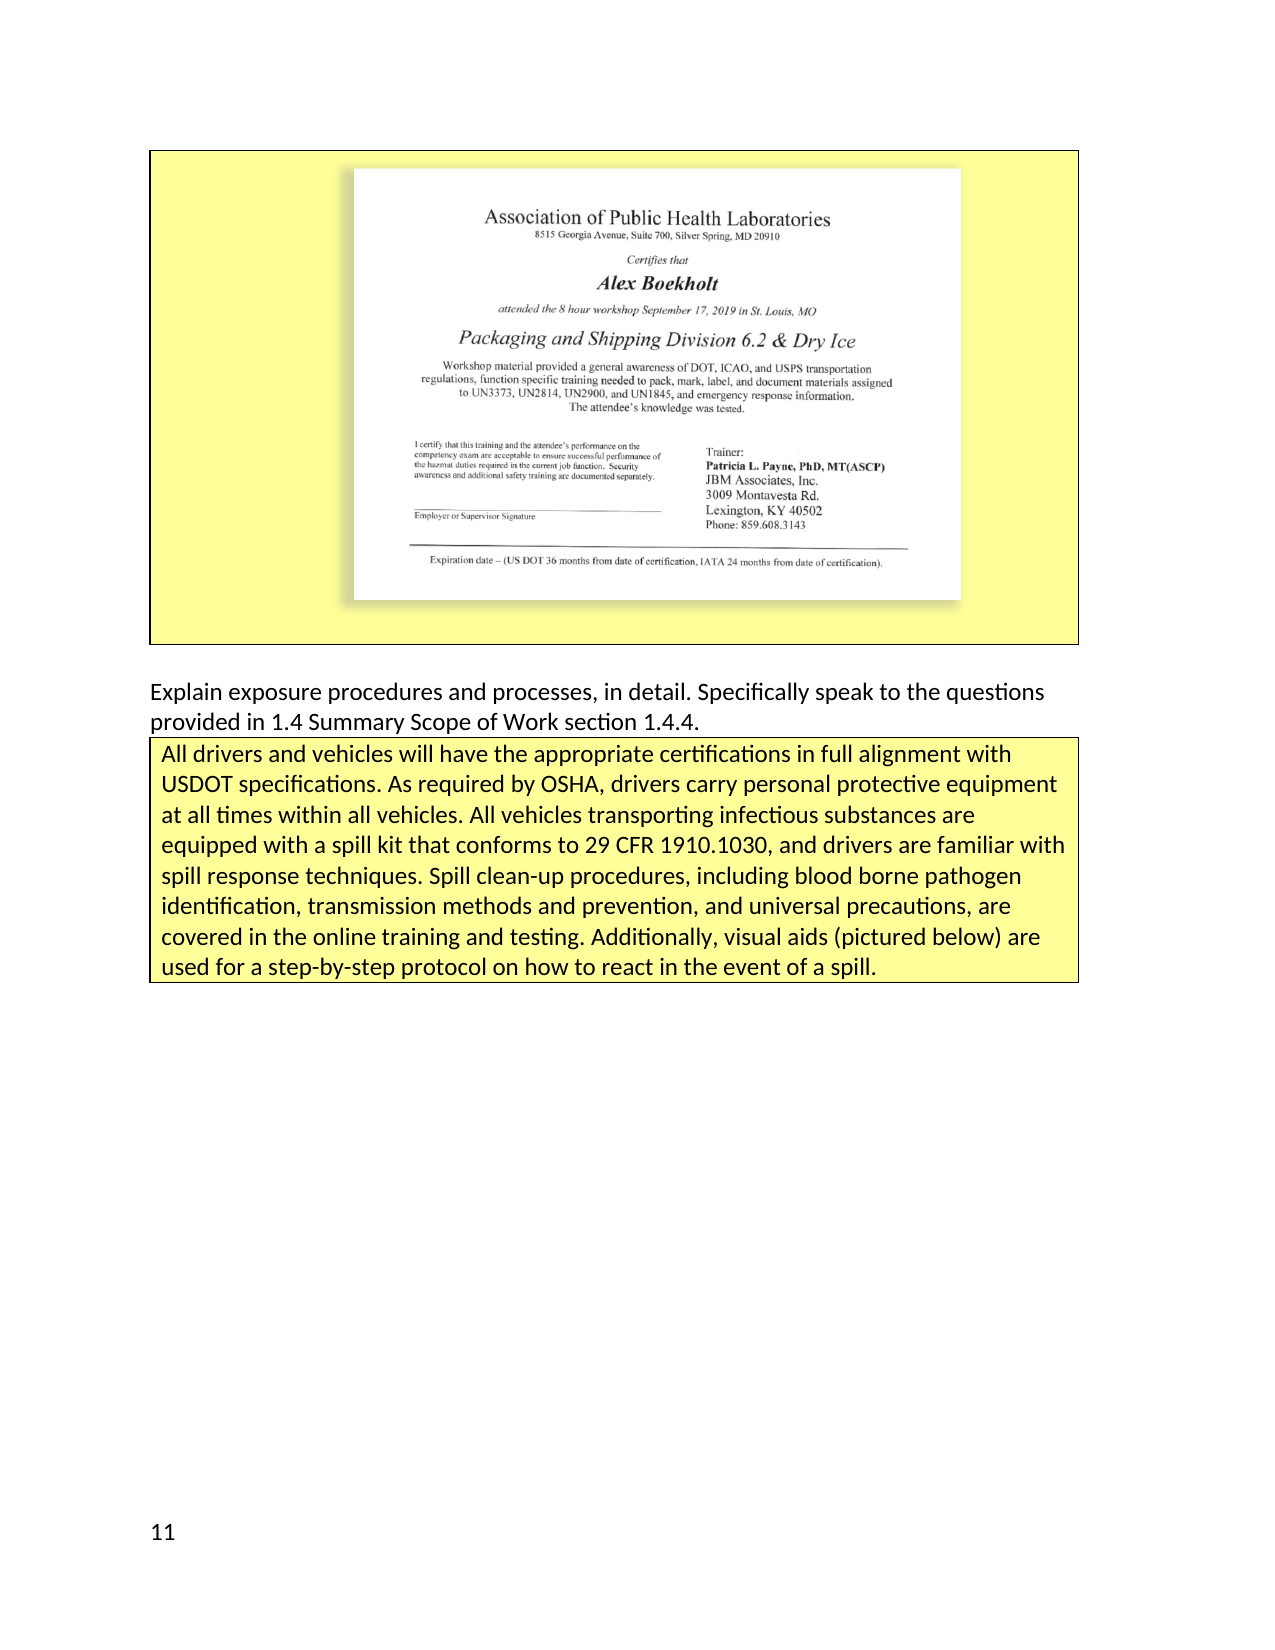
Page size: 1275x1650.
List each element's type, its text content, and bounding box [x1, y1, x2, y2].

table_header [151, 151, 1078, 644]
picture [354, 169, 960, 600]
text Explain exposure procedures and processes, in detail. Specifically speak to the questions provided in 1.4 Summary Scope of Work section 1.4.4. [150, 676, 1125, 737]
table_header All drivers and vehicles will have the appropriate certifications in full alignment with USDOT specifications. As required by OSHA, drivers carry personal protective equipment at all times within all vehicles. All vehicles transporting infectious substances are equipped with a spill kit that conforms to 29 CFR 1910.1030, and drivers are familiar with spill response techniques. Spill clean-up procedures, including blood borne pathogen identification, transmission methods and prevention, and universal precautions, are covered in the online training and testing. Additionally, visual aids (pictured below) are used for a step-by-step protocol on how to react in the event of a spill. In the event of a possible exposure, we will immediately notify IDOHL of the details including package/specimen information, who was exposed, where the exposure occurred, and what actions we took to minimize exposure. [151, 738, 1078, 982]
